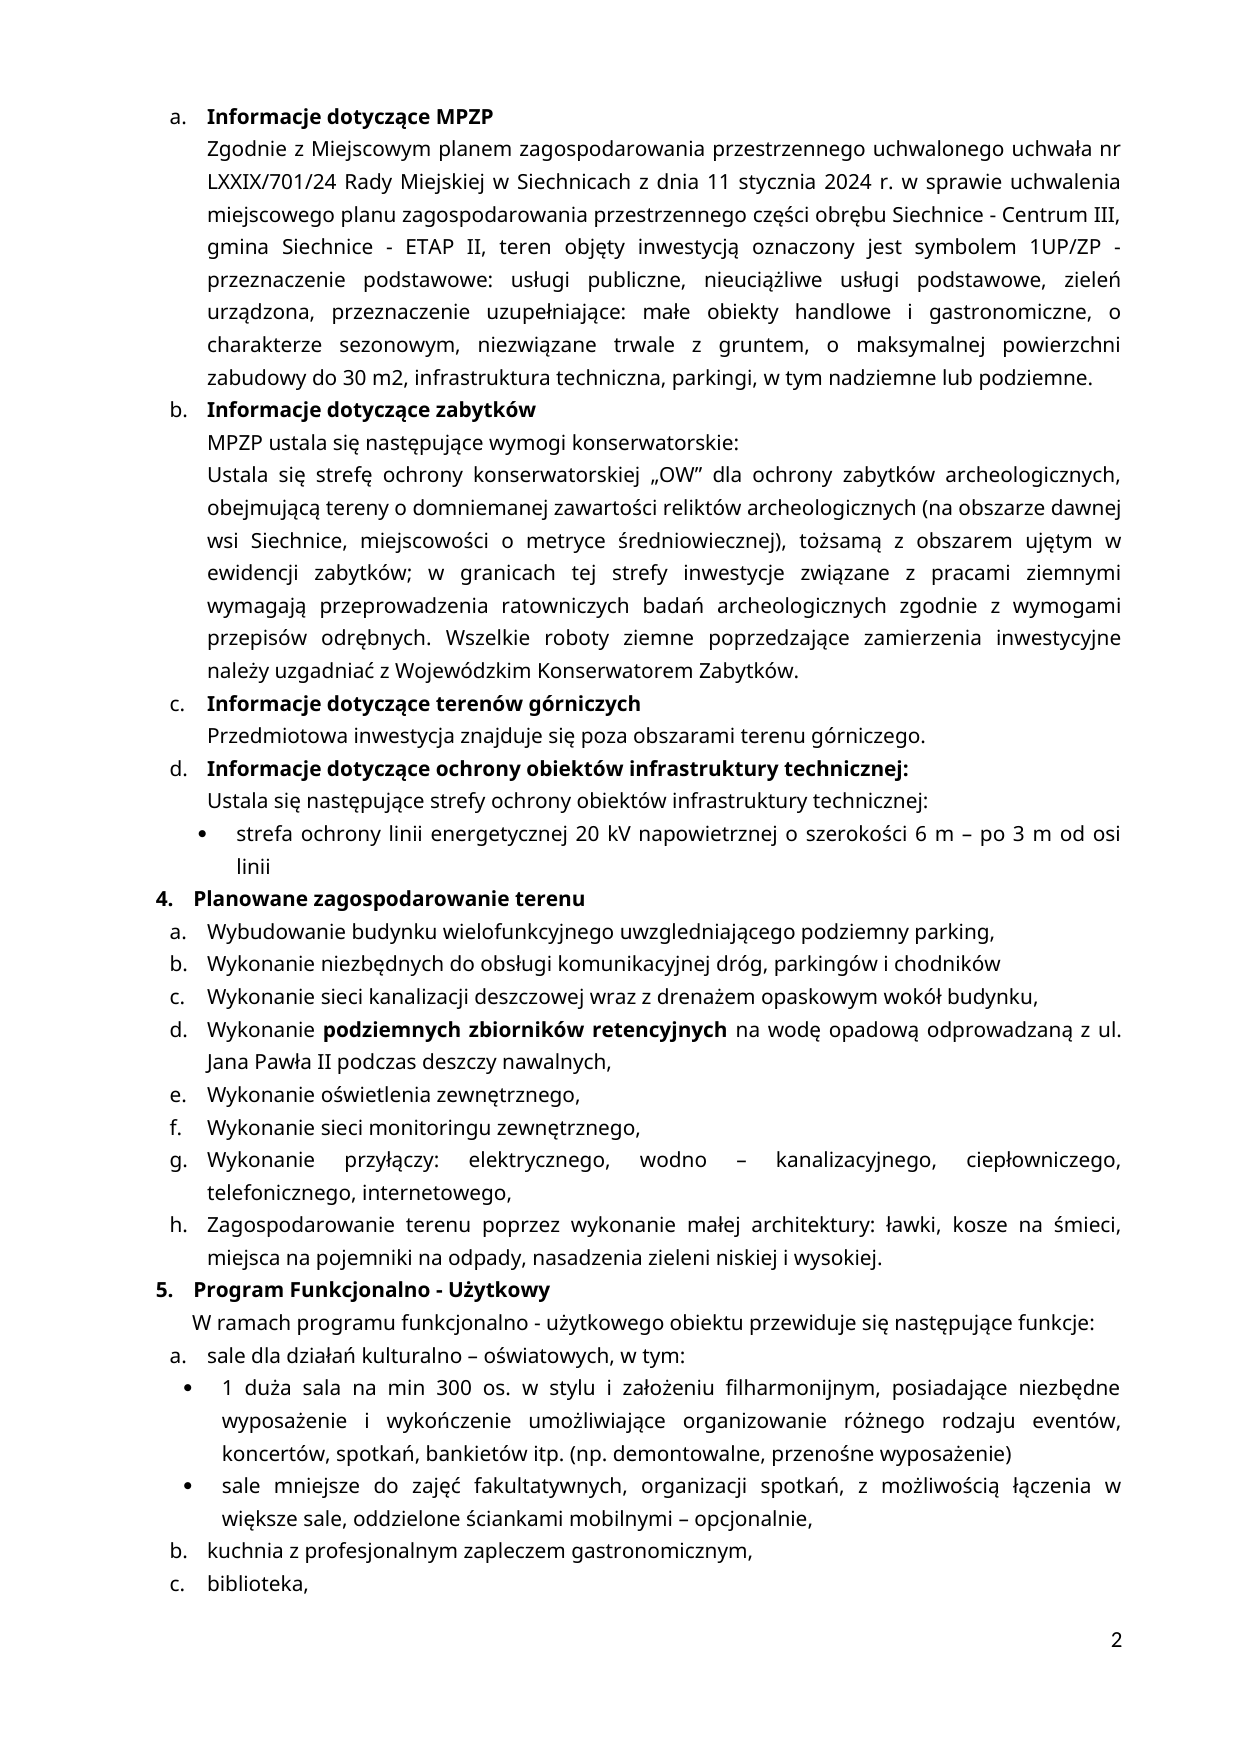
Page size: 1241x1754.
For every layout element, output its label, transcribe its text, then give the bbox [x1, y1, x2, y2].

list Wybudowanie budynku wielofunkcyjnego uwzgledniającego podziemny parking, [169, 917, 1122, 945]
list Zgodnie z Miejscowym planem zagospodarowania przestrzennego uchwalonego uchwała nr LXXIX/701/24 Rady Miejskiej w Siechnicach z dnia 11 stycznia 2024 r. w sprawie uchwalenia miejscowego planu zagospodarowania przestrzennego części obrębu Siechnice - Centrum III, gmina Siechnice - ETAP II, teren objęty inwestycją oznaczony jest symbolem 1UP/ZP - przeznaczenie podstawowe: usługi publiczne, nieuciążliwe usługi podstawowe, zieleń urządzona, przeznaczenie uzupełniające: małe obiekty handlowe i gastronomiczne, o charakterze sezonowym, niezwiązane trwale z gruntem, o maksymalnej powierzchni zabudowy do 30 m2, infrastruktura techniczna, parkingi, w tym nadziemne lub podziemne. [207, 134, 1122, 391]
list Wykonanie sieci monitoringu zewnętrznego, [169, 1113, 1122, 1141]
list kuchnia z profesjonalnym zapleczem gastronomicznym, [169, 1536, 1122, 1565]
list Informacje dotyczące terenów górniczych [169, 689, 1122, 717]
list Ustala się następujące strefy ochrony obiektów infrastruktury technicznej: [207, 787, 1122, 815]
list Wykonanie oświetlenia zewnętrznego, [169, 1080, 1122, 1108]
list Przedmiotowa inwestycja znajduje się poza obszarami terenu górniczego. [207, 721, 1122, 750]
list W ramach programu funkcjonalno - użytkowego obiektu przewiduje się następujące funkcje: [192, 1308, 1122, 1337]
list MPZP ustala się następujące wymogi konserwatorskie: [207, 428, 1122, 456]
list 1 duża sala na min 300 os. w stylu i założeniu filharmonijnym, posiadające niezbędne wyposażenie i wykończenie umożliwiające organizowanie różnego rodzaju eventów, koncertów, spotkań, bankietów itp. (np. demontowalne, przenośne wyposażenie) [184, 1373, 1122, 1467]
list biblioteka, [169, 1569, 1122, 1597]
list Wykonanie sieci kanalizacji deszczowej wraz z drenażem opaskowym wokół budynku, [169, 982, 1122, 1011]
list Informacje dotyczące ochrony obiektów infrastruktury technicznej: [169, 754, 1122, 782]
list Planowane zagospodarowanie terenu [156, 884, 1122, 913]
list Zagospodarowanie terenu poprzez wykonanie małej architektury: ławki, kosze na śmieci, miejsca na pojemniki na odpady, nasadzenia zieleni niskiej i wysokiej. [169, 1210, 1122, 1271]
list Wykonanie podziemnych zbiorników retencyjnych na wodę opadową odprowadzaną z ul. Jana Pawła II podczas deszczy nawalnych, [169, 1015, 1122, 1076]
list Wykonanie przyłączy: elektrycznego, wodno – kanalizacyjnego, ciepłowniczego, telefonicznego, internetowego, [169, 1145, 1122, 1206]
list Informacje dotyczące zabytków [169, 395, 1122, 424]
list Wykonanie niezbędnych do obsługi komunikacyjnej dróg, parkingów i chodników [169, 949, 1122, 978]
list Program Funkcjonalno - Użytkowy [156, 1276, 1122, 1304]
list sale mniejsze do zajęć fakultatywnych, organizacji spotkań, z możliwością łączenia w większe sale, oddzielone ściankami mobilnymi – opcjonalnie, [184, 1471, 1122, 1532]
list sale dla działań kulturalno – oświatowych, w tym: [169, 1341, 1122, 1369]
list strefa ochrony linii energetycznej 20 kV napowietrznej o szerokości 6 m – po 3 m od osi linii [199, 819, 1122, 880]
list Informacje dotyczące MPZP [169, 102, 1122, 130]
text Ustala się strefę ochrony konserwatorskiej „OW” dla ochrony zabytków archeologicznych, obejmującą tereny o domniemanej zawartości reliktów archeologicznych (na obszarze dawnej wsi Siechnice, miejscowości o metryce średniowiecznej), tożsamą z obszarem ujętym w ewidencji zabytków; w granicach tej strefy inwestycje związane z pracami ziemnymi wymagają przeprowadzenia ratowniczych badań archeologicznych zgodnie z wymogami przepisów odrębnych. Wszelkie roboty ziemne poprzedzające zamierzenia inwestycyjne należy uzgadniać z Wojewódzkim Konserwatorem Zabytków. [207, 461, 1122, 684]
